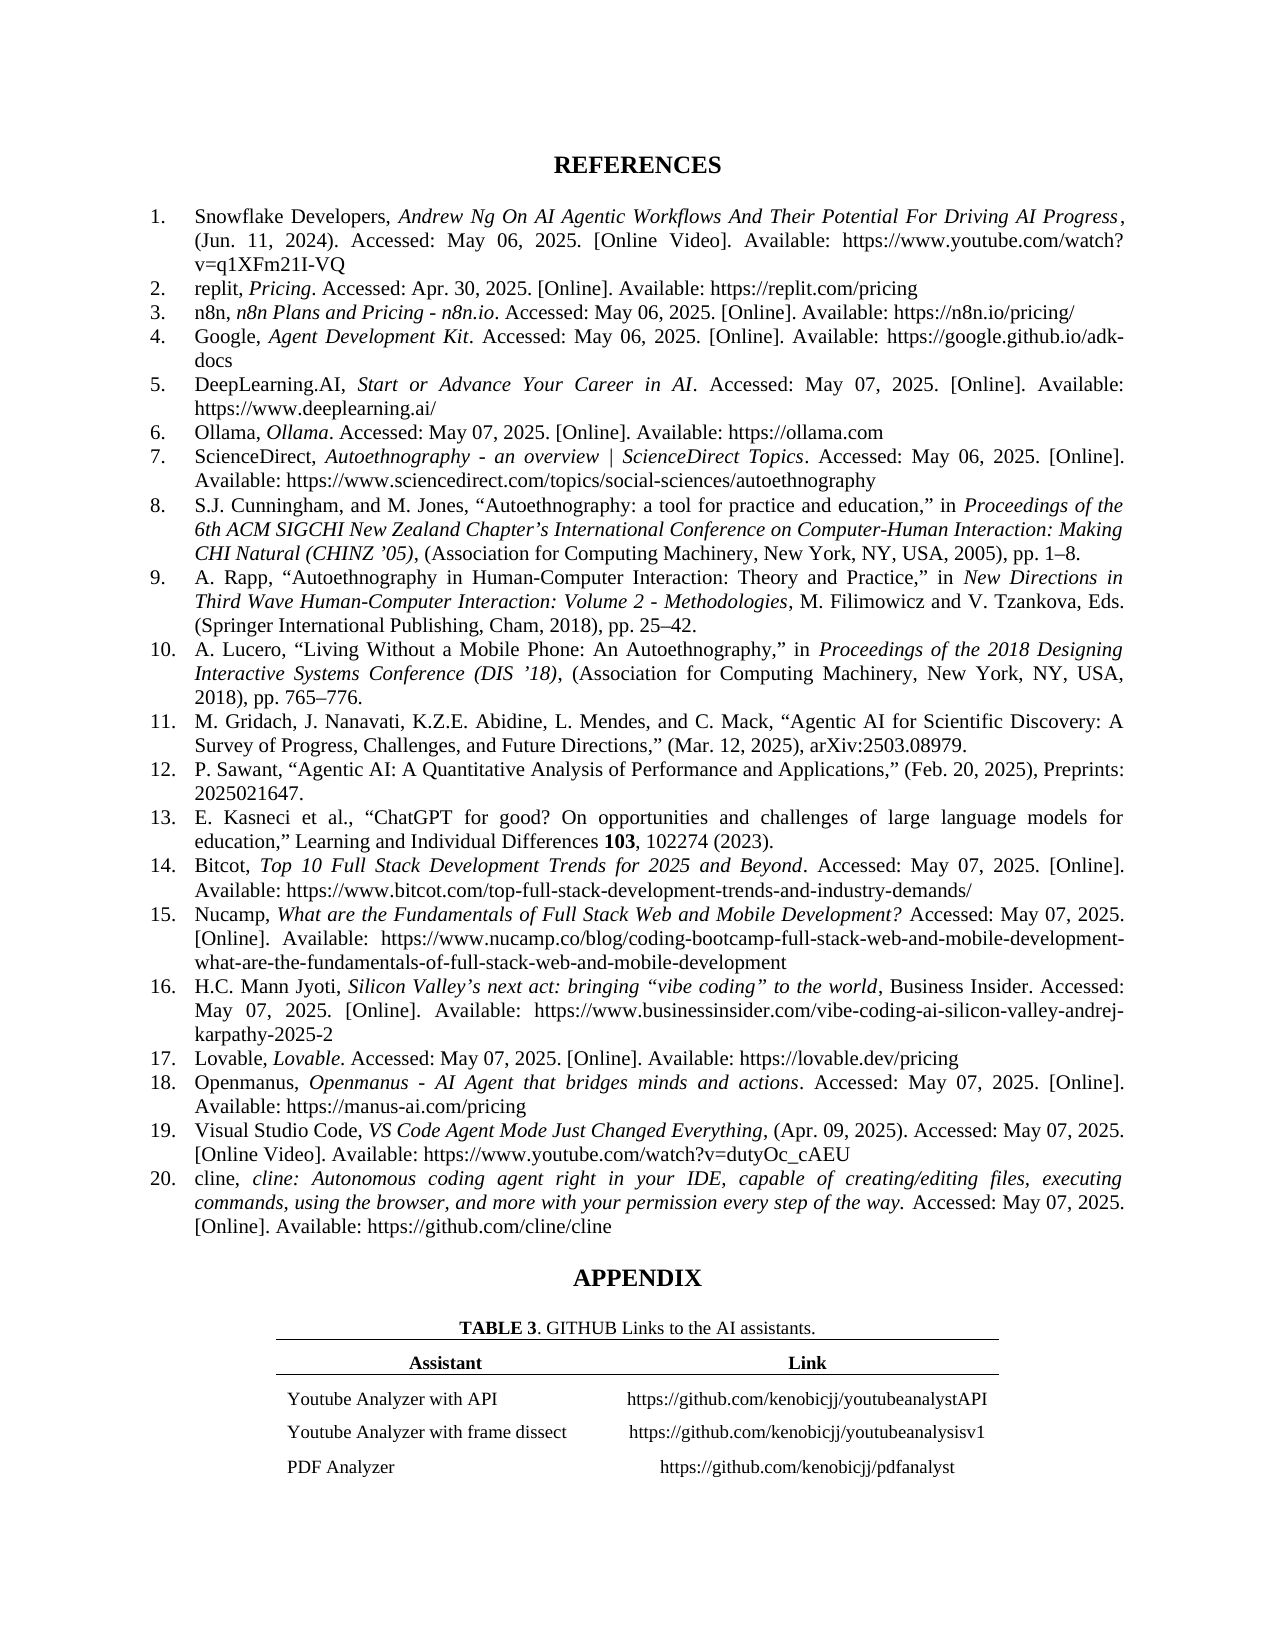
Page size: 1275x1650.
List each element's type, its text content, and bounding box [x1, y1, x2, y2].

text TABLE 3. GITHUB Links to the AI assistants. [150, 1317, 1125, 1339]
table_cell https://github.com/kenobicjj/youtubeanalystAPI [615, 1375, 999, 1409]
table_cell https://github.com/kenobicjj/youtubeanalysisv1 [615, 1409, 999, 1443]
list n8n, n8n Plans and Pricing - n8n.io. Accessed: May 06, 2025. [Online]. Available: https://n8n.io/pricing/ [150, 300, 1125, 324]
list replit, Pricing. Accessed: Apr. 30, 2025. [Online]. Available: https://replit.com/pricing [150, 276, 1125, 300]
subtitle Appendix [150, 1263, 1125, 1292]
table_cell Youtube Analyzer with API [276, 1375, 615, 1409]
table_cell Youtube Analyzer with frame dissect [276, 1409, 615, 1443]
table_header Link [615, 1340, 999, 1374]
list Nucamp, What are the Fundamentals of Full Stack Web and Mobile Development? Accessed: May 07, 2025. [Online]. Available: https://www.nucamp.co/blog/coding-bootcamp-full-stack-web-and-mobile-development-what-are-the-fundamentals-of-full-stack-web-and-mobile-development [150, 902, 1125, 974]
subtitle References [150, 150, 1125, 179]
list S.J. Cunningham, and M. Jones, “Autoethnography: a tool for practice and education,” in Proceedings of the 6th ACM SIGCHI New Zealand Chapter’s International Conference on Computer-Human Interaction: Making CHI Natural (CHINZ ’05), (Association for Computing Machinery, New York, NY, USA, 2005), pp. 1–8. [150, 492, 1125, 565]
table_cell https://github.com/kenobicjj/pdfanalyst [615, 1443, 999, 1477]
list M. Gridach, J. Nanavati, K.Z.E. Abidine, L. Mendes, and C. Mack, “Agentic AI for Scientific Discovery: A Survey of Progress, Challenges, and Future Directions,” (Mar. 12, 2025), arXiv:2503.08979. [150, 709, 1125, 757]
list A. Lucero, “Living Without a Mobile Phone: An Autoethnography,” in Proceedings of the 2018 Designing Interactive Systems Conference (DIS ’18), (Association for Computing Machinery, New York, NY, USA, 2018), pp. 765–776. [150, 637, 1125, 709]
list ScienceDirect, Autoethnography - an overview | ScienceDirect Topics. Accessed: May 06, 2025. [Online]. Available: https://www.sciencedirect.com/topics/social-sciences/autoethnography [150, 444, 1125, 492]
list Ollama, Ollama. Accessed: May 07, 2025. [Online]. Available: https://ollama.com [150, 420, 1125, 444]
list Visual Studio Code, VS Code Agent Mode Just Changed Everything, (Apr. 09, 2025). Accessed: May 07, 2025. [Online Video]. Available: https://www.youtube.com/watch?v=dutyOc_cAEU [150, 1118, 1125, 1166]
list H.C. Mann Jyoti, Silicon Valley’s next act: bringing “vibe coding” to the world, Business Insider. Accessed: May 07, 2025. [Online]. Available: https://www.businessinsider.com/vibe-coding-ai-silicon-valley-andrej-karpathy-2025-2 [150, 974, 1125, 1046]
list Google, Agent Development Kit. Accessed: May 06, 2025. [Online]. Available: https://google.github.io/adk-docs [150, 324, 1125, 372]
list Bitcot, Top 10 Full Stack Development Trends for 2025 and Beyond. Accessed: May 07, 2025. [Online]. Available: https://www.bitcot.com/top-full-stack-development-trends-and-industry-demands/ [150, 853, 1125, 902]
list Snowflake Developers, Andrew Ng On AI Agentic Workflows And Their Potential For Driving AI Progress, (Jun. 11, 2024). Accessed: May 06, 2025. [Online Video]. Available: https://www.youtube.com/watch?v=q1XFm21I-VQ [150, 204, 1125, 276]
list E. Kasneci et al., “ChatGPT for good? On opportunities and challenges of large language models for education,” Learning and Individual Differences 103, 102274 (2023). [150, 805, 1125, 853]
list cline, cline: Autonomous coding agent right in your IDE, capable of creating/editing files, executing commands, using the browser, and more with your permission every step of the way. Accessed: May 07, 2025. [Online]. Available: https://github.com/cline/cline [150, 1166, 1125, 1238]
list DeepLearning.AI, Start or Advance Your Career in AI. Accessed: May 07, 2025. [Online]. Available: https://www.deeplearning.ai/ [150, 372, 1125, 420]
list P. Sawant, “Agentic AI: A Quantitative Analysis of Performance and Applications,” (Feb. 20, 2025), Preprints: 2025021647. [150, 757, 1125, 805]
table_header Assistant [276, 1340, 615, 1374]
list A. Rapp, “Autoethnography in Human-Computer Interaction: Theory and Practice,” in New Directions in Third Wave Human-Computer Interaction: Volume 2 - Methodologies, M. Filimowicz and V. Tzankova, Eds. (Springer International Publishing, Cham, 2018), pp. 25–42. [150, 565, 1125, 637]
list Lovable, Lovable. Accessed: May 07, 2025. [Online]. Available: https://lovable.dev/pricing [150, 1046, 1125, 1070]
list Openmanus, Openmanus - AI Agent that bridges minds and actions. Accessed: May 07, 2025. [Online]. Available: https://manus-ai.com/pricing [150, 1070, 1125, 1118]
table_cell PDF Analyzer [276, 1443, 615, 1477]
